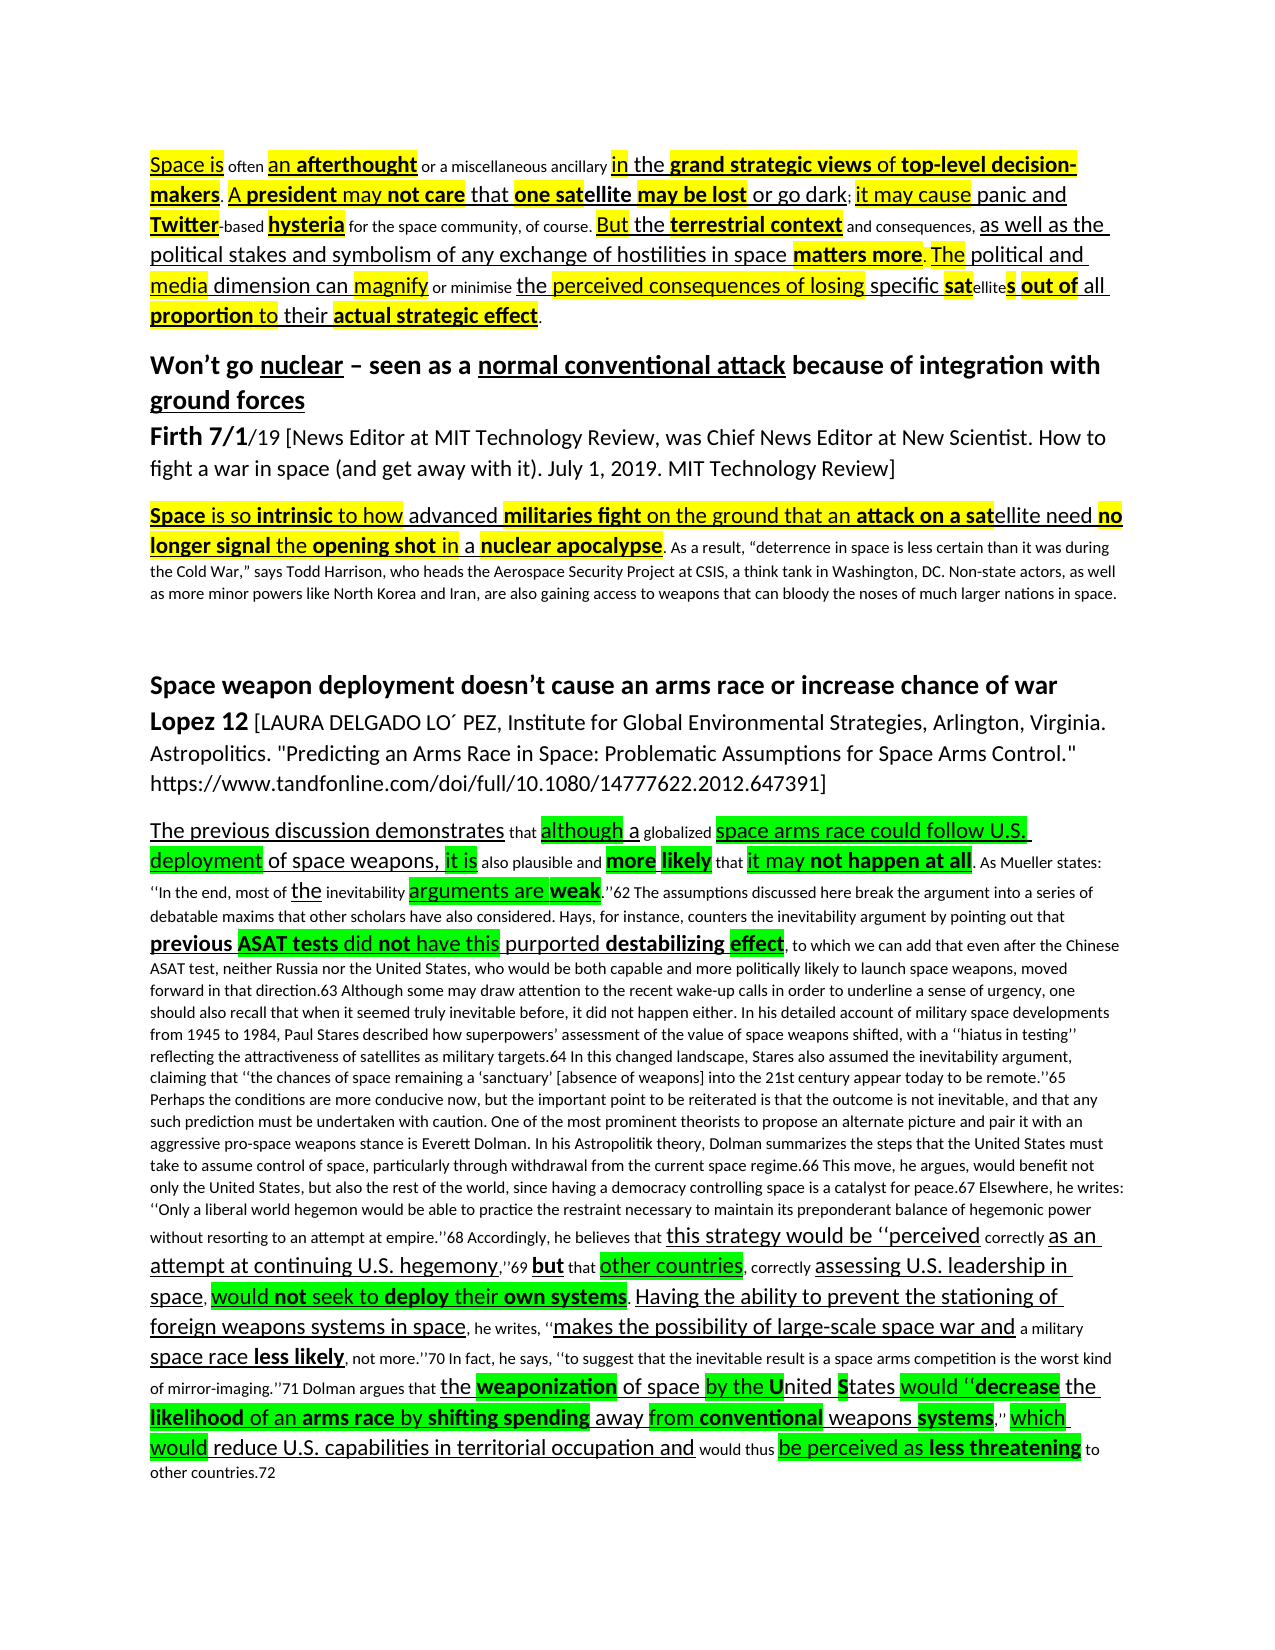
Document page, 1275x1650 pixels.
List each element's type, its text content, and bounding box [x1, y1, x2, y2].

text Space is so intrinsic to how advanced militaries fight on the ground that an attack on a satellite need no longer signal the opening shot in a nuclear apocalypse. As a result, “deterrence in space is less certain than it was during the Cold War,” says Todd Harrison, who heads the Aerospace Security Project at CSIS, a think tank in Washington, DC. Non-state actors, as well as more minor powers like North Korea and Iran, are also gaining access to weapons that can bloody the noses of much larger nations in space. [150, 501, 1125, 603]
subtitle Space weapon deployment doesn’t cause an arms race or increase chance of war [150, 668, 1125, 701]
subtitle Won’t go nuclear – seen as a normal conventional attack because of integration with ground forces [150, 348, 1125, 417]
text Lopez 12 [LAURA DELGADO LO´ PEZ, Institute for Global Environmental Strategies, Arlington, Virginia. Astropolitics. "Predicting an Arms Race in Space: Problematic Assumptions for Space Arms Control." https://www.tandfonline.com/doi/full/10.1080/14777622.2012.647391] [150, 704, 1125, 797]
text Firth 7/1/19 [News Editor at MIT Technology Review, was Chief News Editor at New Scientist. How to fight a war in space (and get away with it). July 1, 2019. MIT Technology Review] [150, 419, 1125, 482]
text Space is often an afterthought or a miscellaneous ancillary in the grand strategic views of top-level decision-makers. A president may not care that one satellite may be lost or go dark; it may cause panic and Twitter-based hysteria for the space community, of course. But the terrestrial context and consequences, as well as the political stakes and symbolism of any exchange of hostilities in space matters more. The political and media dimension can magnify or minimise the perceived consequences of losing specific satellites out of all proportion to their actual strategic effect. [150, 150, 1125, 329]
text The previous discussion demonstrates that although a globalized space arms race could follow U.S. deployment of space weapons, it is also plausible and more likely that it may not happen at all. As Mueller states: ‘‘In the end, most of the inevitability arguments are weak.’’62 The assumptions discussed here break the argument into a series of debatable maxims that other scholars have also considered. Hays, for instance, counters the inevitability argument by pointing out that previous ASAT tests did not have this purported destabilizing effect, to which we can add that even after the Chinese ASAT test, neither Russia nor the United States, who would be both capable and more politically likely to launch space weapons, moved forward in that direction.63 Although some may draw attention to the recent wake-up calls in order to underline a sense of urgency, one should also recall that when it seemed truly inevitable before, it did not happen either. In his detailed account of military space developments from 1945 to 1984, Paul Stares described how superpowers’ assessment of the value of space weapons shifted, with a ‘‘hiatus in testing’’ reflecting the attractiveness of satellites as military targets.64 In this changed landscape, Stares also assumed the inevitability argument, claiming that ‘‘the chances of space remaining a ‘sanctuary’ [absence of weapons] into the 21st century appear today to be remote.’’65 Perhaps the conditions are more conducive now, but the important point to be reiterated is that the outcome is not inevitable, and that any such prediction must be undertaken with caution. One of the most prominent theorists to propose an alternate picture and pair it with an aggressive pro-space weapons stance is Everett Dolman. In his Astropolitik theory, Dolman summarizes the steps that the United States must take to assume control of space, particularly through withdrawal from the current space regime.66 This move, he argues, would benefit not only the United States, but also the rest of the world, since having a democracy controlling space is a catalyst for peace.67 Elsewhere, he writes: ‘‘Only a liberal world hegemon would be able to practice the restraint necessary to maintain its preponderant balance of hegemonic power without resorting to an attempt at empire.’’68 Accordingly, he believes that this strategy would be ‘‘perceived correctly as an attempt at continuing U.S. hegemony,’’69 but that other countries, correctly assessing U.S. leadership in space, would not seek to deploy their own systems. Having the ability to prevent the stationing of foreign weapons systems in space, he writes, ‘‘makes the possibility of large-scale space war and a military space race less likely, not more.’’70 In fact, he says, ‘‘to suggest that the inevitable result is a space arms competition is the worst kind of mirror-imaging.’’71 Dolman argues that the weaponization of space by the United States would ‘‘decrease the likelihood of an arms race by shifting spending away from conventional weapons systems,’’ which would reduce U.S. capabilities in territorial occupation and would thus be perceived as less threatening to other countries.72 [150, 816, 1125, 1483]
